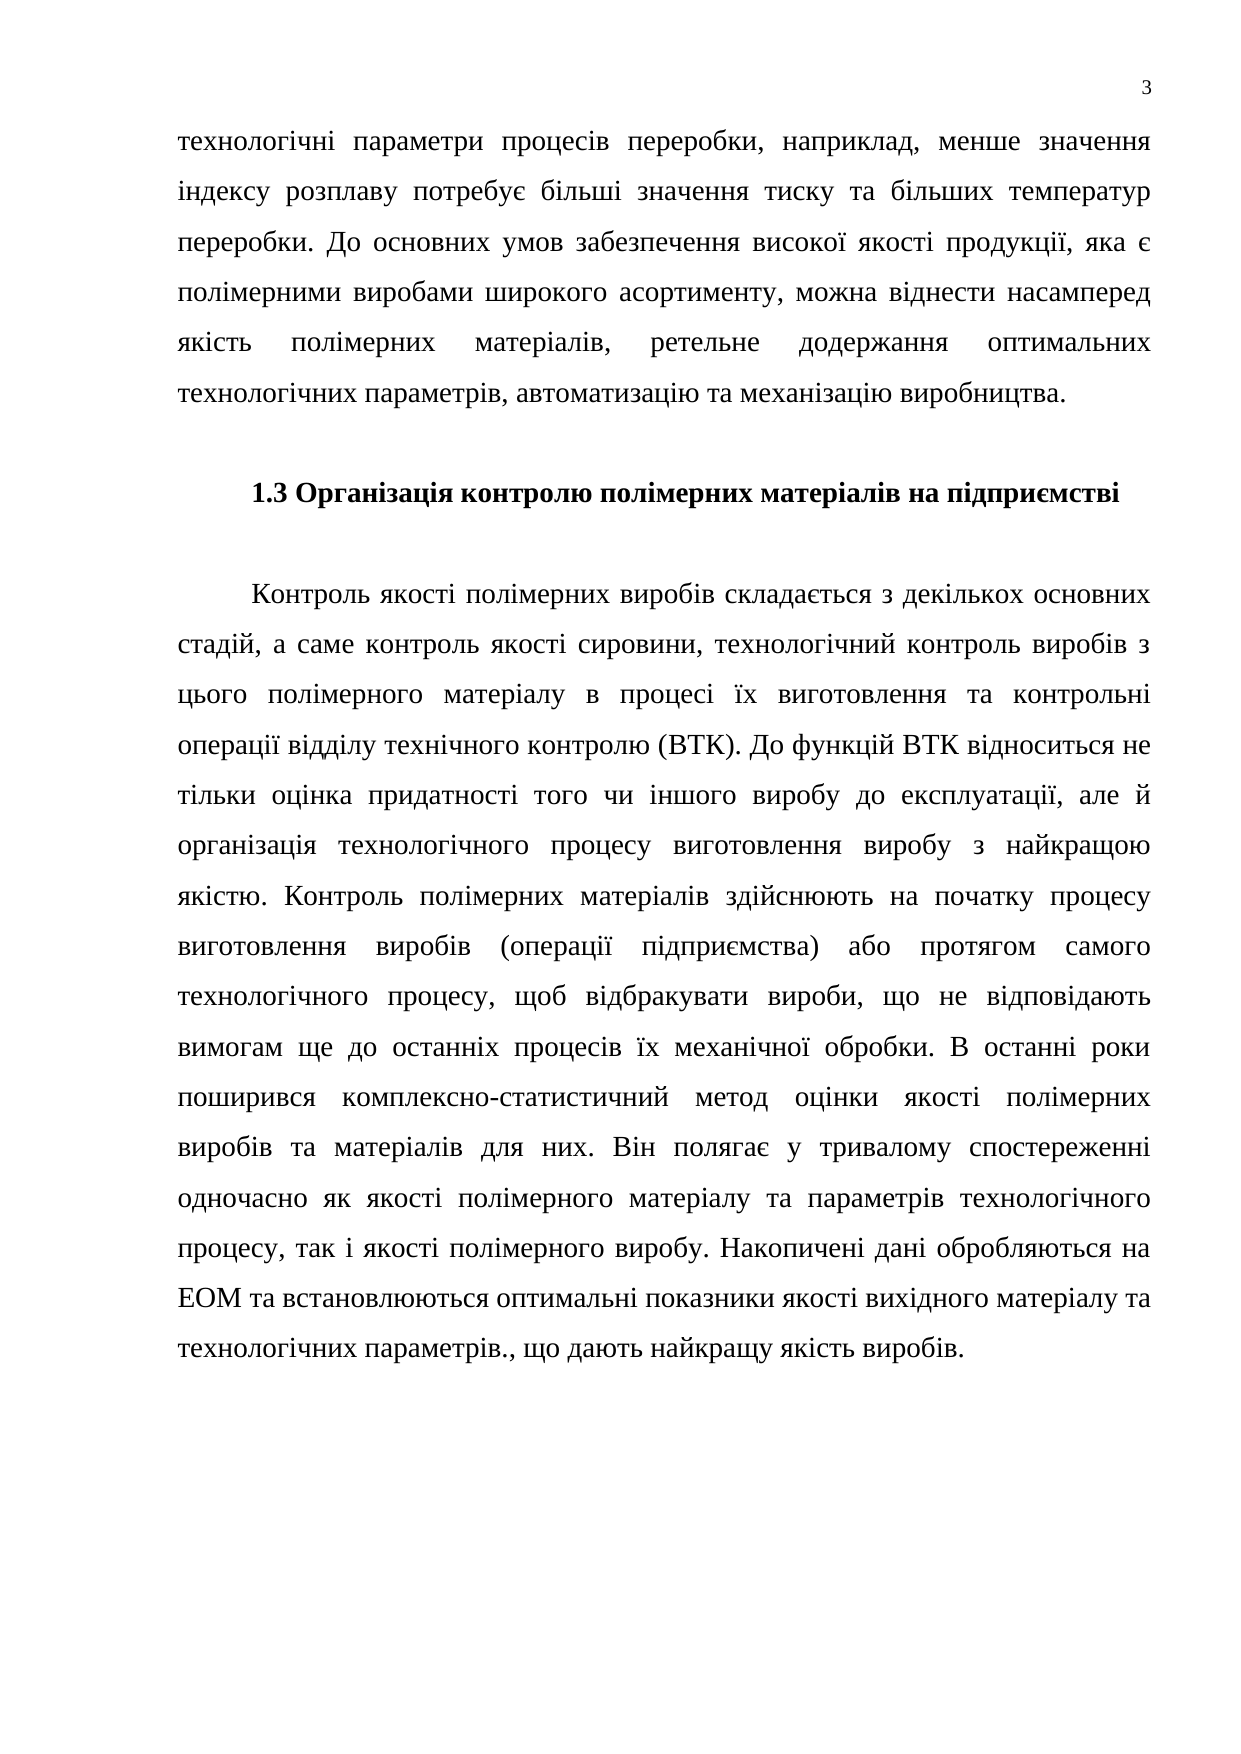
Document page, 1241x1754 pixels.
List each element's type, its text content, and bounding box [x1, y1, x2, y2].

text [177, 123, 1152, 408]
text 1.3 Організація контролю полімерних матеріалів на підприємстві [177, 475, 1152, 509]
text Контроль якості полімерних виробів складається з декількох основних стадій, а саме контроль якості сировини, технологічний контроль виробів з цього полімерного матеріалу в процесі їх виготовлення та контрольні операції відділу технічного контролю (ВТК). До функцій ВТК відноситься не тільки оцінка придатності того чи іншого виробу до експлуатації, але й організація технологічного процесу виготовлення виробу з найкращою якістю. Контроль полімерних матеріалів здійснюють на початку процесу виготовлення виробів (операції підприємства) або протягом самого технологічного процесу, щоб відбракувати вироби, що не відповідають вимогам ще до останніх процесів їх механічної обробки. В останні роки поширився комплексно-статистичний метод оцінки якості полімерних виробів та матеріалів для них. Він полягає у тривалому спостереженні одночасно як якості полімерного матеріалу та параметрів технологічного процесу, так і якості полімерного виробу. Накопичені дані обробляються на ЕОМ та встановлюються оптимальні показники якості вихідного матеріалу та технологічних параметрів., що дають найкращу якість виробів. [177, 576, 1152, 1364]
